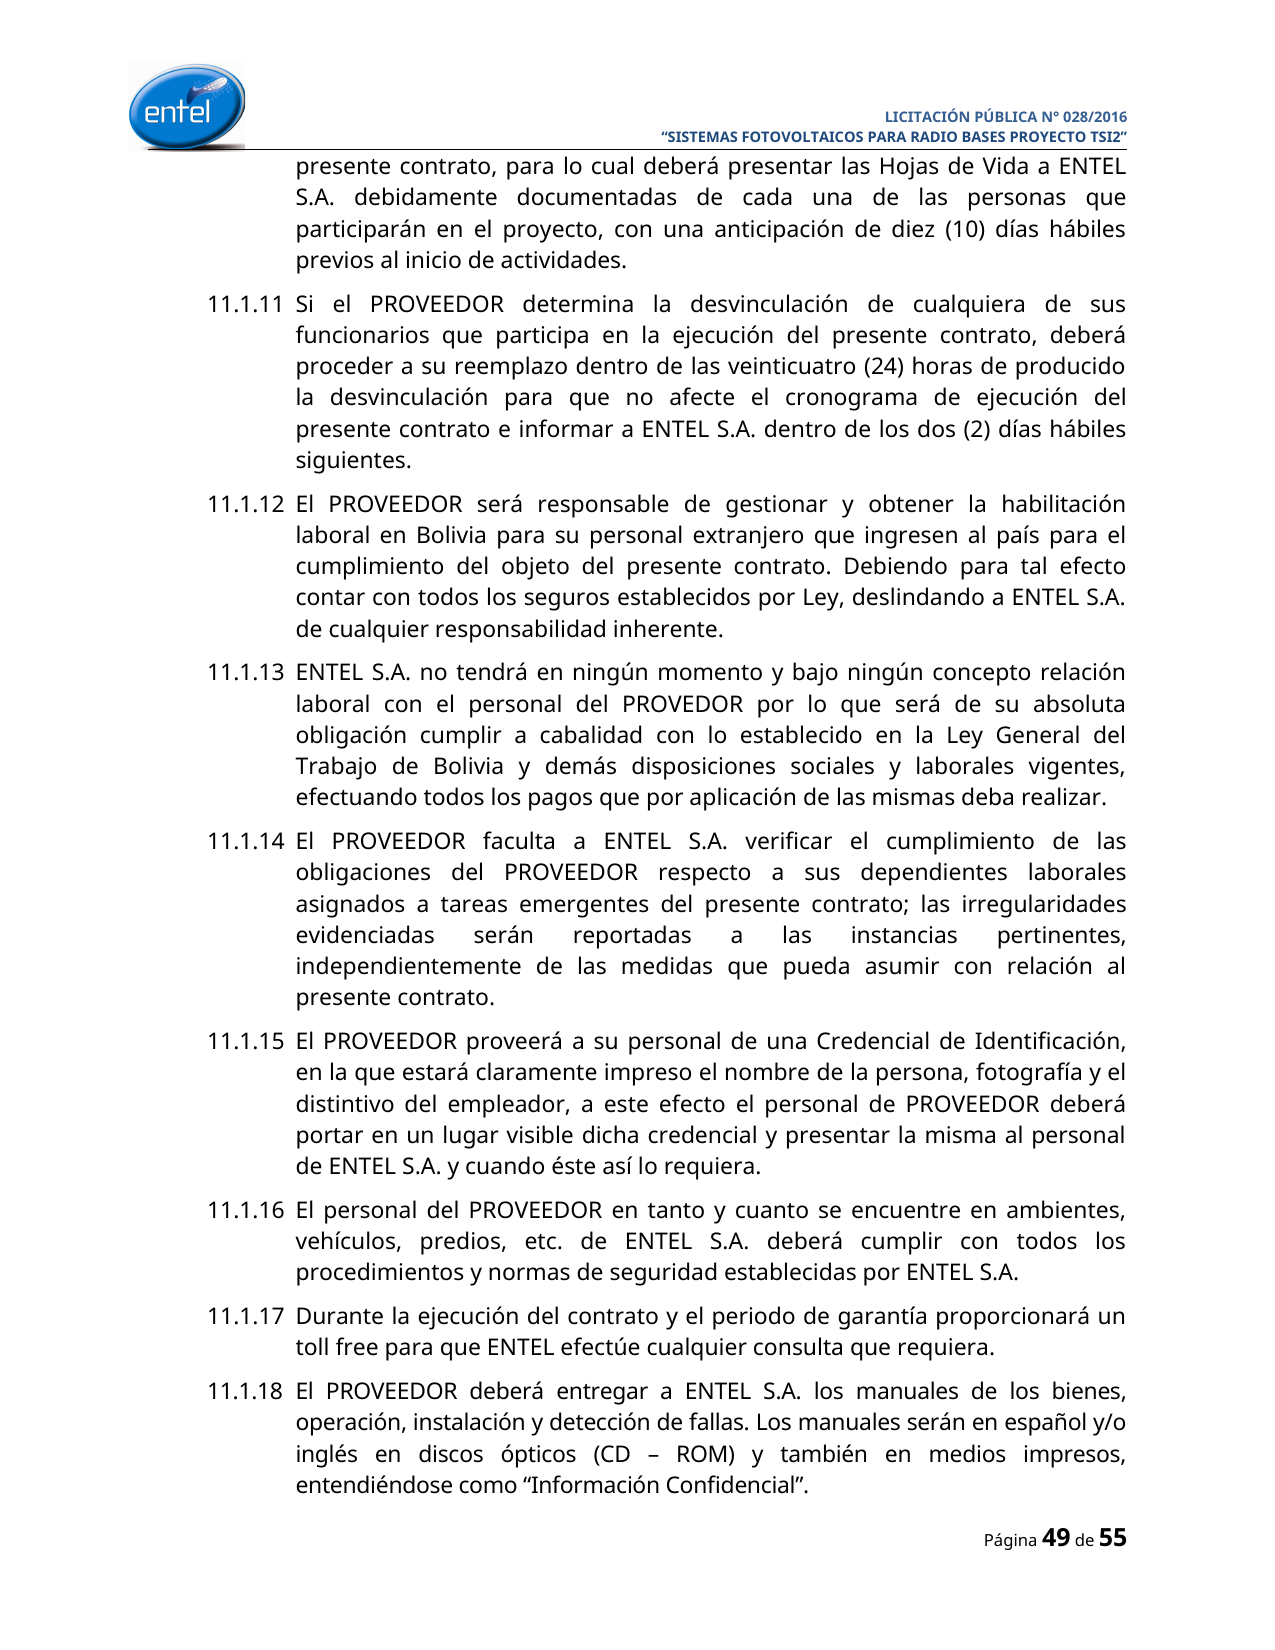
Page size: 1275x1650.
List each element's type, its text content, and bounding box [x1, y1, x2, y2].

text 11.1.17 Durante la ejecución del contrato y el periodo de garantía proporcionará un toll free para que ENTEL efectúe cualquier consulta que requiera. [207, 1300, 1127, 1363]
text 11.1.15 El PROVEEDOR proveerá a su personal de una Credencial de Identificación, en la que estará claramente impreso el nombre de la persona, fotografía y el distintivo del empleador, a este efecto el personal de PROVEEDOR deberá portar en un lugar visible dicha credencial y presentar la misma al personal de ENTEL S.A. y cuando éste así lo requiera. [207, 1025, 1127, 1181]
text 11.1.13 ENTEL S.A. no tendrá en ningún momento y bajo ningún concepto relación laboral con el personal del PROVEDOR por lo que será de su absoluta obligación cumplir a cabalidad con lo establecido en la Ley General del Trabajo de Bolivia y demás disposiciones sociales y laborales vigentes, efectuando todos los pagos que por aplicación de las mismas deba realizar. [207, 656, 1127, 813]
text 11.1.18 El PROVEEDOR deberá entregar a ENTEL S.A. los manuales de los bienes, operación, instalación y detección de fallas. Los manuales serán en español y/o inglés en discos ópticos (CD – ROM) y también en medios impresos, entendiéndose como “Información Confidencial”. [207, 1375, 1127, 1500]
text 11.1.16 El personal del PROVEEDOR en tanto y cuanto se encuentre en ambientes, vehículos, predios, etc. de ENTEL S.A. deberá cumplir con todos los procedimientos y normas de seguridad establecidas por ENTEL S.A. [207, 1194, 1127, 1288]
picture [128, 62, 246, 152]
text 11.1.11 Si el PROVEEDOR determina la desvinculación de cualquiera de sus funcionarios que participa en la ejecución del presente contrato, deberá proceder a su reemplazo dentro de las veinticuatro (24) horas de producido la desvinculación para que no afecte el cronograma de ejecución del presente contrato e informar a ENTEL S.A. dentro de los dos (2) días hábiles siguientes. [207, 288, 1127, 475]
text 11.1.12 El PROVEEDOR será responsable de gestionar y obtener la habilitación laboral en Bolivia para su personal extranjero que ingresen al país para el cumplimiento del objeto del presente contrato. Debiendo para tal efecto contar con todos los seguros establecidos por Ley, deslindando a ENTEL S.A. de cualquier responsabilidad inherente. [207, 488, 1127, 644]
text 11.1.14 El PROVEEDOR faculta a ENTEL S.A. verificar el cumplimiento de las obligaciones del PROVEEDOR respecto a sus dependientes laborales asignados a tareas emergentes del presente contrato; las irregularidades evidenciadas serán reportadas a las instancias pertinentes, independientemente de las medidas que pueda asumir con relación al presente contrato. [207, 825, 1127, 1013]
